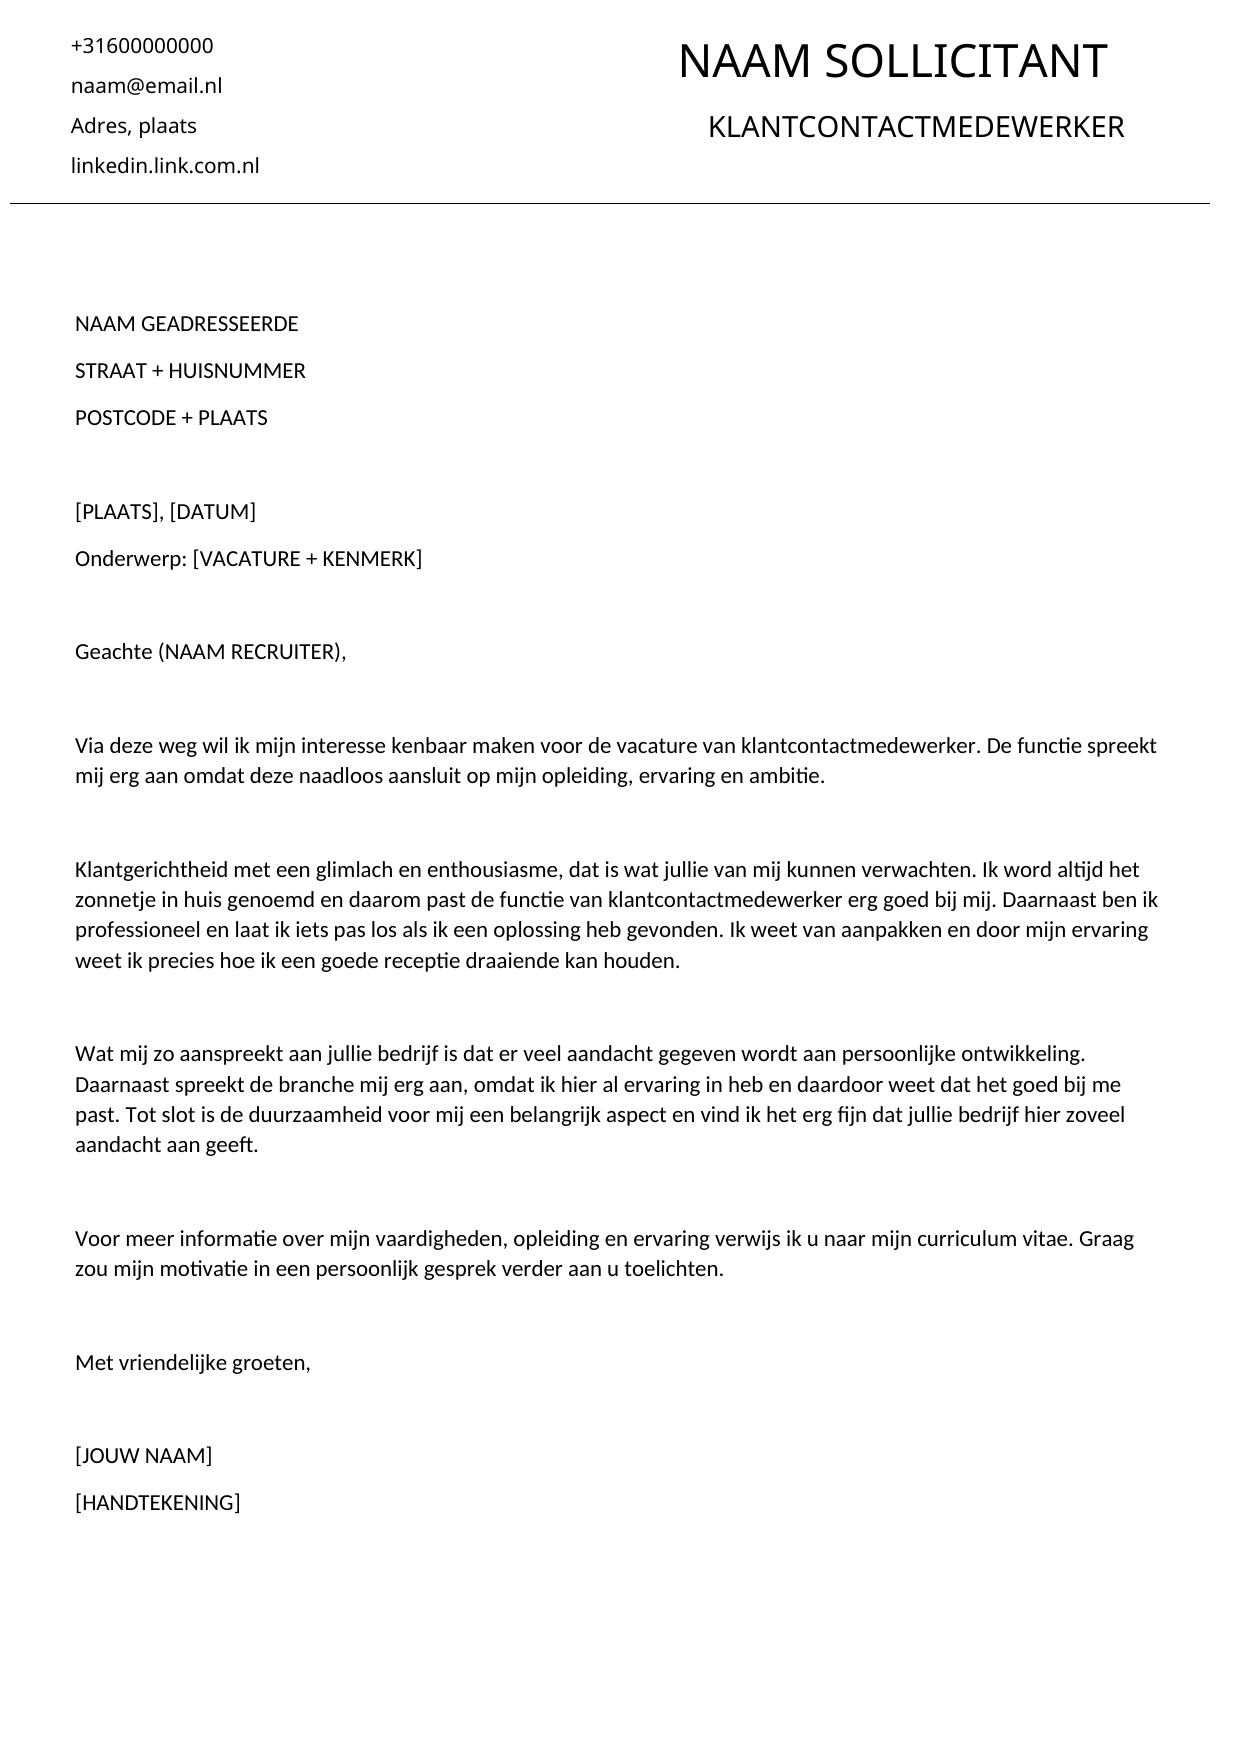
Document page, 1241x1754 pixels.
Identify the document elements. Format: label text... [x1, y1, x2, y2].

text POSTCODE + PLAATS [75, 403, 1165, 431]
text STRAAT + HUISNUMMER [75, 356, 1165, 384]
text Klantgerichtheid met een glimlach en enthousiasme, dat is wat jullie van mij kunnen verwachten. Ik word altijd het zonnetje in huis genoemd en daarom past de functie van klantcontactmedewerker erg goed bij mij. Daarnaast ben ik professioneel en laat ik iets pas los als ik een oplossing heb gevonden. Ik weet van aanpakken en door mijn ervaring weet ik precies hoe ik een goede receptie draaiende kan houden. [75, 855, 1165, 974]
text Voor meer informatie over mijn vaardigheden, opleiding en ervaring verwijs ik u naar mijn curriculum vitae. Graag zou mijn motivatie in een persoonlijk gesprek verder aan u toelichten. [75, 1224, 1165, 1282]
text [HANDTEKENING] [75, 1488, 1165, 1517]
text NAAM GEADRESSEERDE [75, 309, 1165, 337]
text Met vriendelijke groeten, [75, 1348, 1165, 1376]
text Geachte (NAAM RECRUITER), [75, 637, 1165, 666]
text Onderwerp: [VACATURE + KENMERK] [75, 544, 1165, 572]
text Wat mij zo aanspreekt aan jullie bedrijf is dat er veel aandacht gegeven wordt aan persoonlijke ontwikkeling. Daarnaast spreekt de branche mij erg aan, omdat ik hier al ervaring in heb en daardoor weet dat het goed bij me past. Tot slot is de duurzaamheid voor mij een belangrijk aspect en vind ik het erg fijn dat jullie bedrijf hier zoveel aandacht aan geeft. [75, 1039, 1165, 1158]
text [JOUW NAAM] [75, 1442, 1165, 1470]
text Via deze weg wil ik mijn interesse kenbaar maken voor de vacature van klantcontactmedewerker. De functie spreekt mij erg aan omdat deze naadloos aansluit op mijn opleiding, ervaring en ambitie. [75, 731, 1165, 789]
text [PLAATS], [DATUM] [75, 497, 1165, 525]
